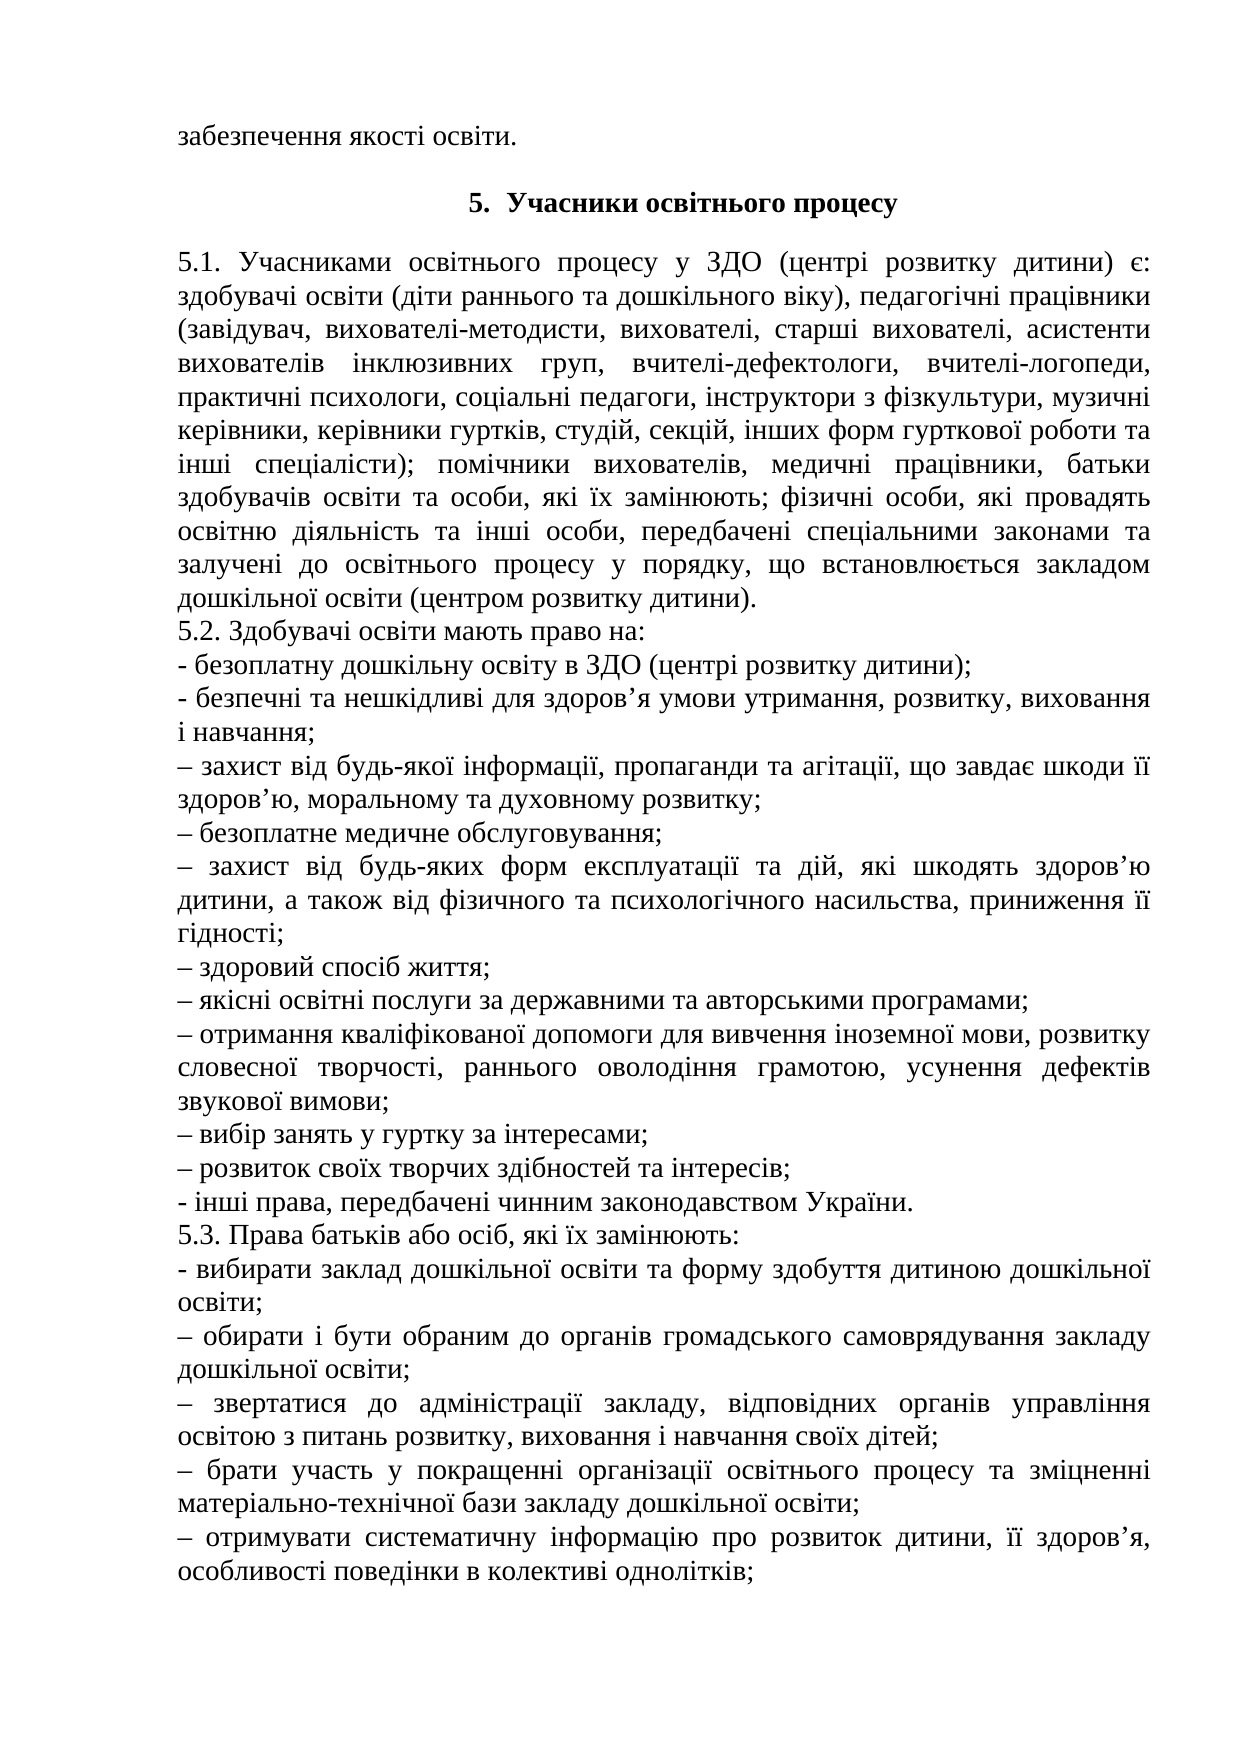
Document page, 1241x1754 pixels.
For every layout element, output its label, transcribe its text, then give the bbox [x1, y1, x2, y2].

text - безпечні та нешкідливі для здоров’я умови утримання, розвитку, виховання і навчання; [177, 681, 1152, 748]
text 5.3. Права батьків або осіб, які їх замінюють: [177, 1217, 1152, 1251]
text 5.1. Учасниками освітнього процесу у ЗДО (центрі розвитку дитини) є: здобувачі освіти (діти раннього та дошкільного віку), педагогічні працівники (завідувач, вихователі-методисти, вихователі, старші вихователі, асистенти вихователів інклюзивних груп, вчителі-дефектологи, вчителі-логопеди, практичні психологи, соціальні педагоги, інструктори з фізкультури, музичні керівники, керівники гуртків, студій, секцій, інших форм гурткової роботи та інші спеціалісти); помічники вихователів, медичні працівники, батьки здобувачів освіти та особи, які їх замінюють; фізичні особи, які провадять освітню діяльність та інші особи, передбачені спеціальними законами та залучені до освітнього процесу у порядку, що встановлюється закладом дошкільної освіти (центром розвитку дитини). [177, 244, 1152, 613]
text – отримувати систематичну інформацію про розвиток дитини, її здоров’я, особливості поведінки в колективі однолітків; [177, 1519, 1152, 1586]
text – захист від будь-яких форм експлуатації та дій, які шкодять здоров’ю дитини, а також від фізичного та психологічного насильства, приниження її гідності; [177, 848, 1152, 949]
text – звертатися до адміністрації закладу, відповідних органів управління освітою з питань розвитку, виховання і навчання своїх дітей; [177, 1385, 1152, 1452]
text – здоровий спосіб життя; [177, 949, 1152, 982]
text – отримання кваліфікованої допомоги для вивчення іноземної мови, розвитку словесної творчості, раннього оволодіння грамотою, усунення дефектів звукової вимови; [177, 1016, 1152, 1117]
text – обирати і бути обраним до органів громадського самоврядування закладу дошкільної освіти; [177, 1318, 1152, 1385]
text - безоплатну дошкільну освіту в ЗДО (центрі розвитку дитини); [177, 647, 1152, 681]
text – розвиток своїх творчих здібностей та інтересів; [177, 1150, 1152, 1184]
text – брати участь у покращенні організації освітнього процесу та зміцненні матеріально-технічної бази закладу дошкільної освіти; [177, 1452, 1152, 1519]
list Учасники освітнього процесу [215, 185, 1152, 219]
text – вибір занять у гуртку за інтересами; [177, 1117, 1152, 1150]
text 5.2. Здобувачі освіти мають право на: [177, 613, 1152, 647]
text – якісні освітні послуги за державними та авторськими програмами; [177, 982, 1152, 1016]
text - інші права, передбачені чинним законодавством України. [177, 1184, 1152, 1217]
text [177, 118, 1152, 152]
text - вибирати заклад дошкільної освіти та форму здобуття дитиною дошкільної освіти; [177, 1251, 1152, 1318]
text – захист від будь-якої інформації, пропаганди та агітації, що завдає шкоди її здоров’ю, моральному та духовному розвитку; [177, 748, 1152, 815]
text – безоплатне медичне обслуговування; [177, 815, 1152, 848]
